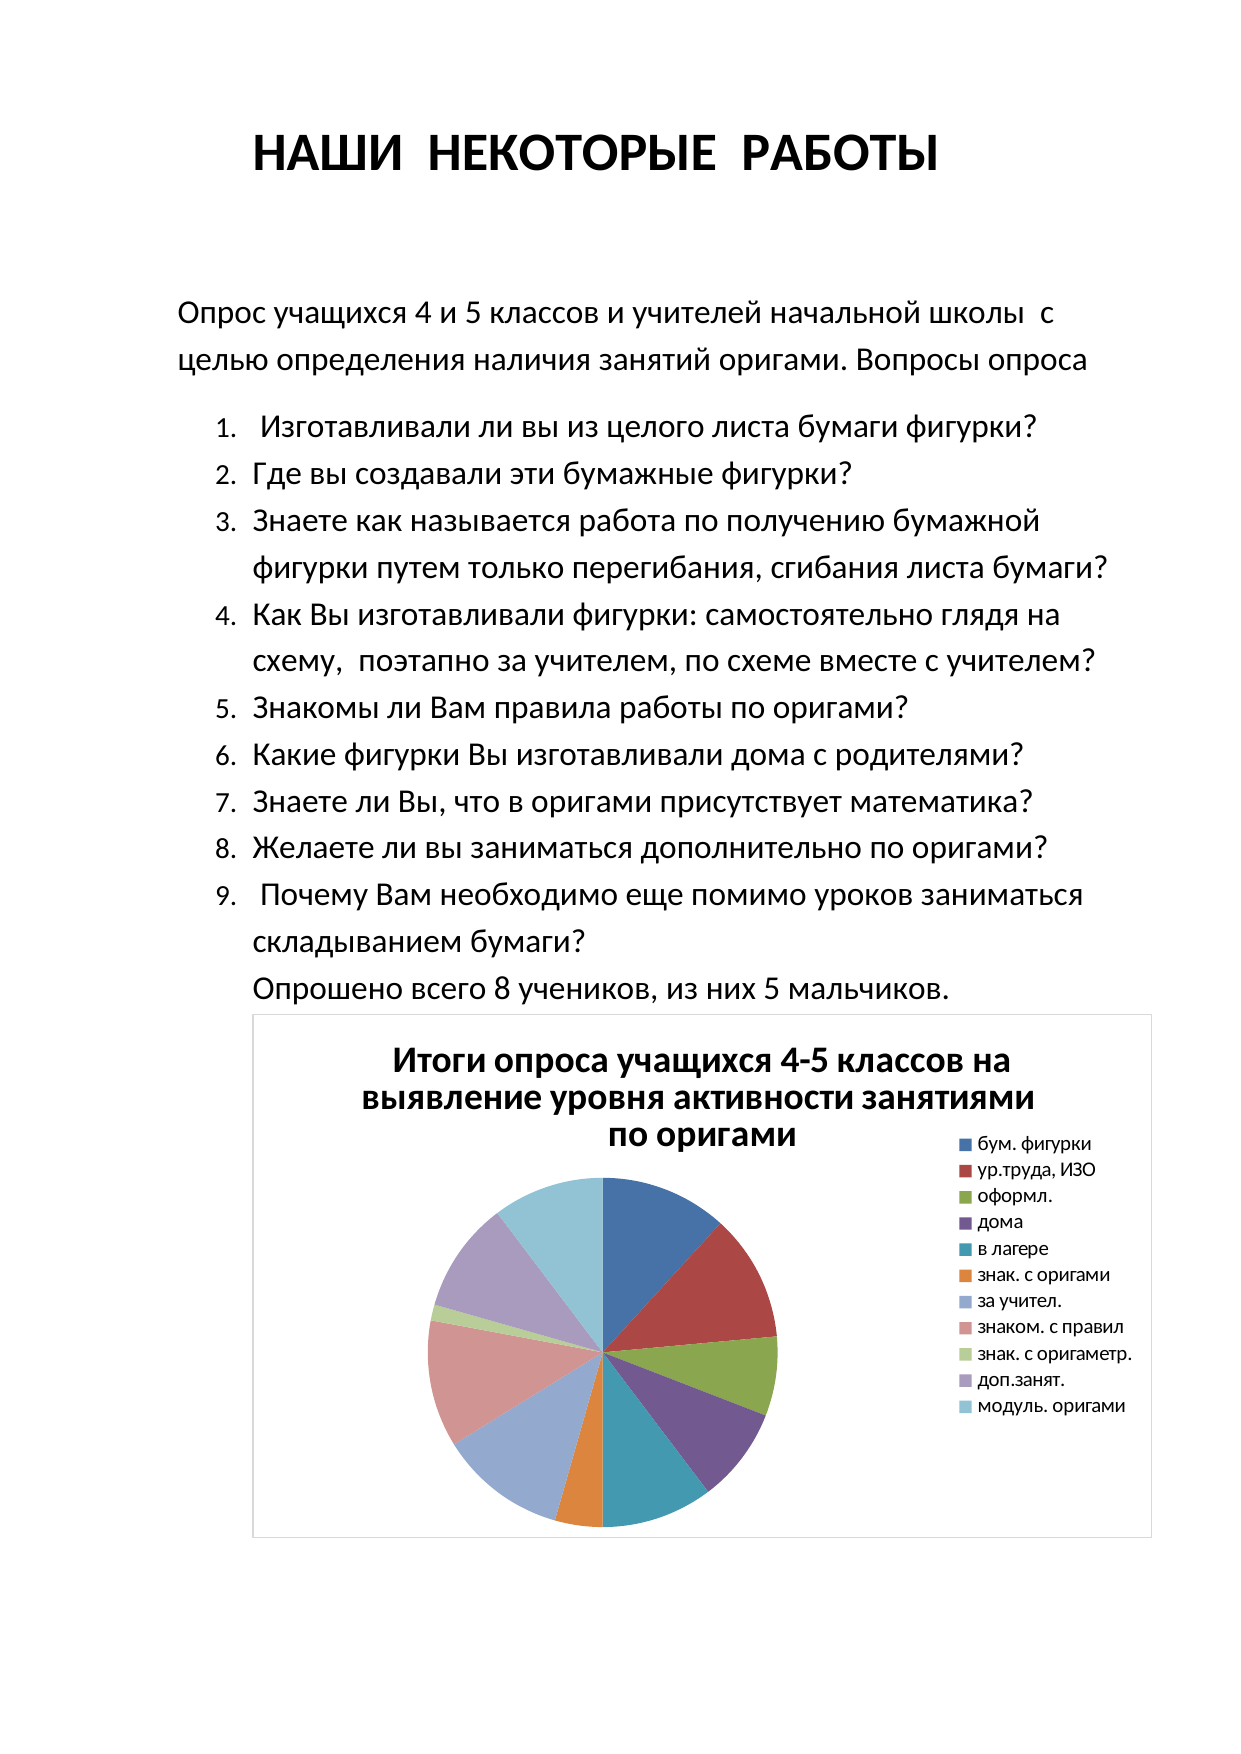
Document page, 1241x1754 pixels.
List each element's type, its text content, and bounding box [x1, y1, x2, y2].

list Опрошено всего 8 учеников, из них 5 мальчиков. [252, 967, 1152, 1007]
list Как Вы изготавливали фигурки: самостоятельно глядя на схему, поэтапно за учителем, по схеме вместе с учителем? [215, 592, 1152, 680]
list Знакомы ли Вам правила работы по оригами? [215, 686, 1152, 727]
list Почему Вам необходимо еще помимо уроков заниматься складыванием бумаги? [215, 873, 1152, 961]
list Какие фигурки Вы изготавливали дома с родителями? [215, 733, 1152, 773]
text Опрос учащихся 4 и 5 классов и учителей начальной школы с целью определения наличия занятий оригами. Вопросы опроса [177, 291, 1152, 378]
list Желаете ли вы заниматься дополнительно по оригами? [215, 826, 1152, 867]
list Где вы создавали эти бумажные фигурки? [215, 452, 1152, 493]
list НАШИ НЕКОТОРЫЕ РАБОТЫ [252, 118, 1152, 184]
list Знаете ли Вы, что в оригами присутствует математика? [215, 779, 1152, 820]
list Знаете как называется работа по получению бумажной фигурки путем только перегибания, сгибания листа бумаги? [215, 499, 1152, 586]
list Изготавливали ли вы из целого листа бумаги фигурки? [215, 405, 1152, 446]
